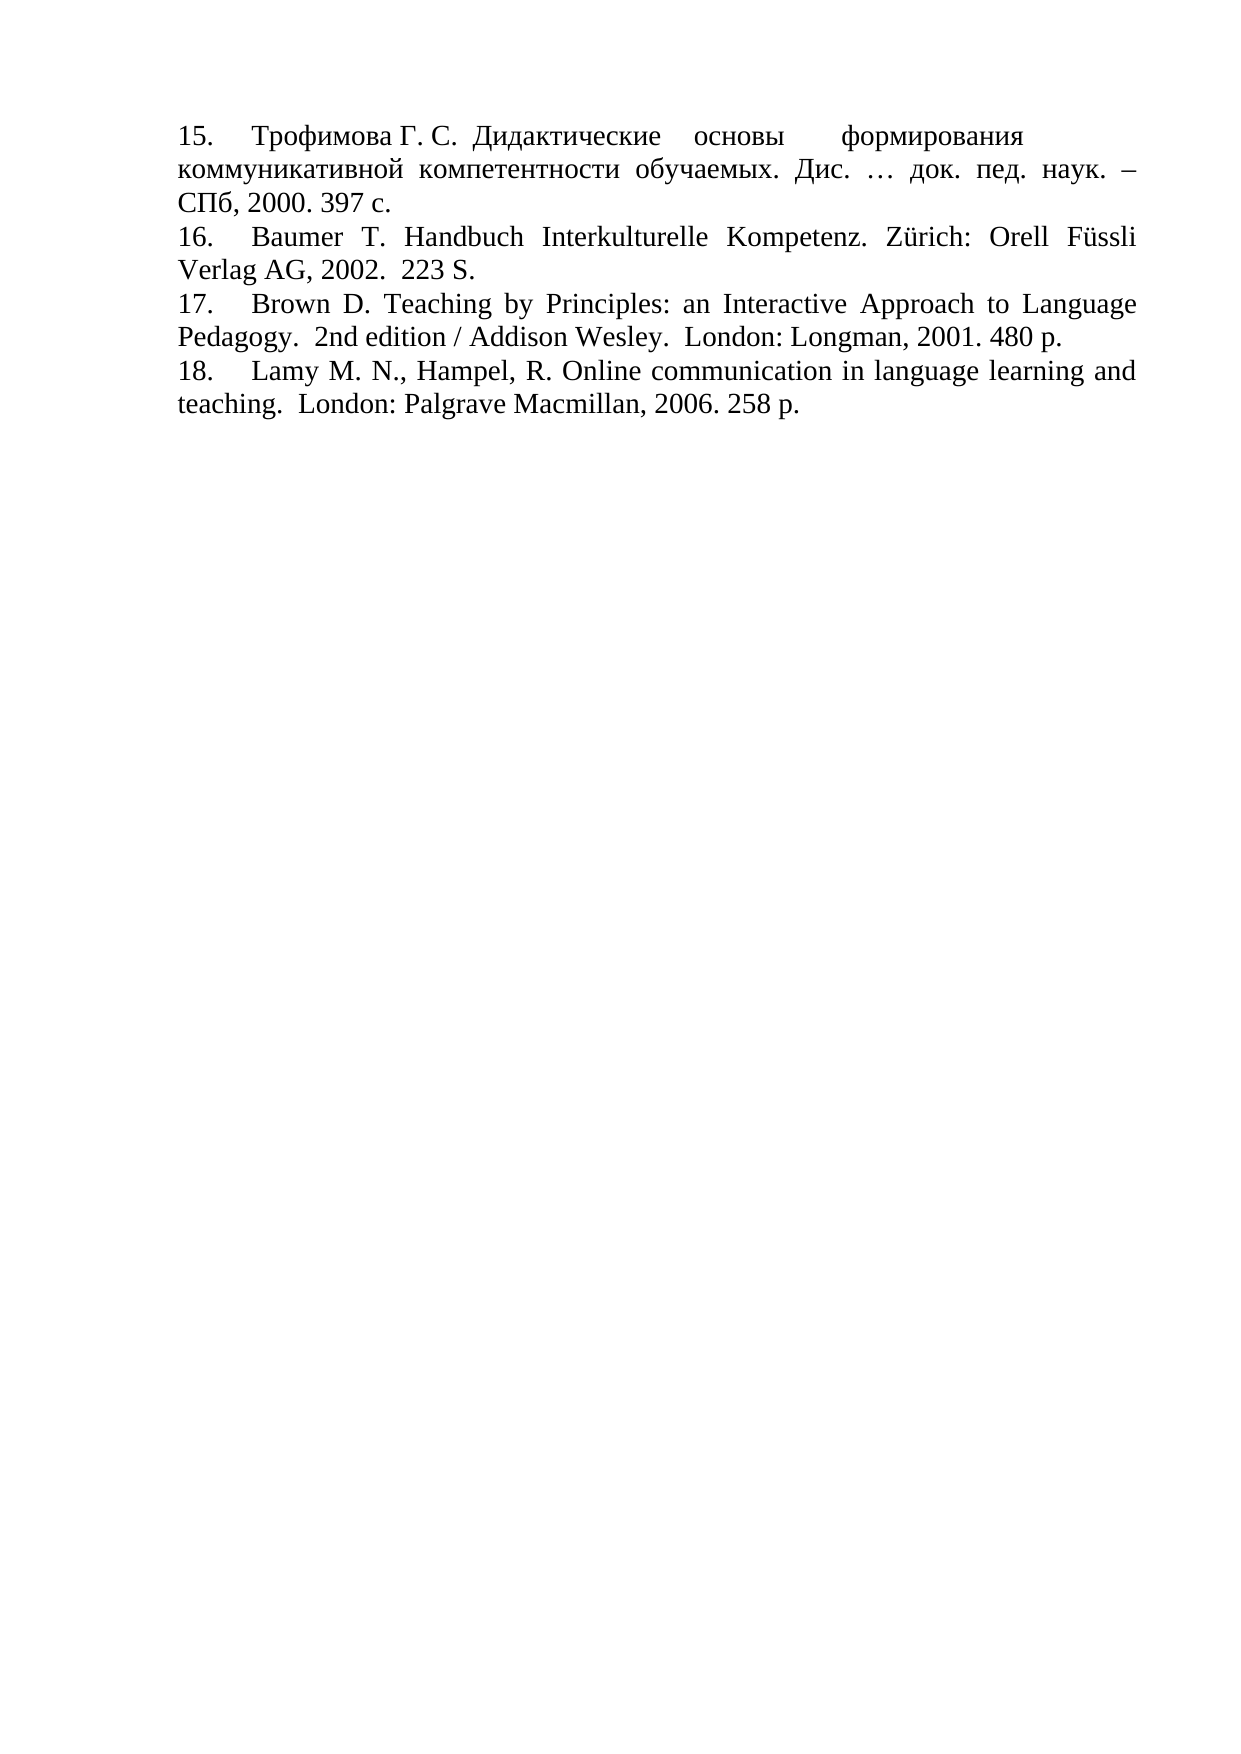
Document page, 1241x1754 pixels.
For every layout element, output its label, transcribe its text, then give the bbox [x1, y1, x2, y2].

list Lamy M. N., Hampel, R. Online communication in language learning and teaching. London: Palgrave Macmillan, 2006. 258 p. [177, 353, 1137, 420]
list Brown D. Teaching by Principles: an Interactive Approach to Language Pedagogy. 2nd edition / Addison Wesley. London: Longman, 2001. 480 p. [177, 286, 1137, 353]
list Baumer Т. Handbuch Interkulturelle Kompetenz. Zürich: Orell Füssli Verlag AG, 2002. 223 S. [177, 219, 1137, 286]
list Трофимова Г. С. Дидактические основы формирования коммуникативной компетентности обучаемых. Дис. … док. пед. наук. – СПб, 2000. 397 с. [177, 118, 1137, 219]
